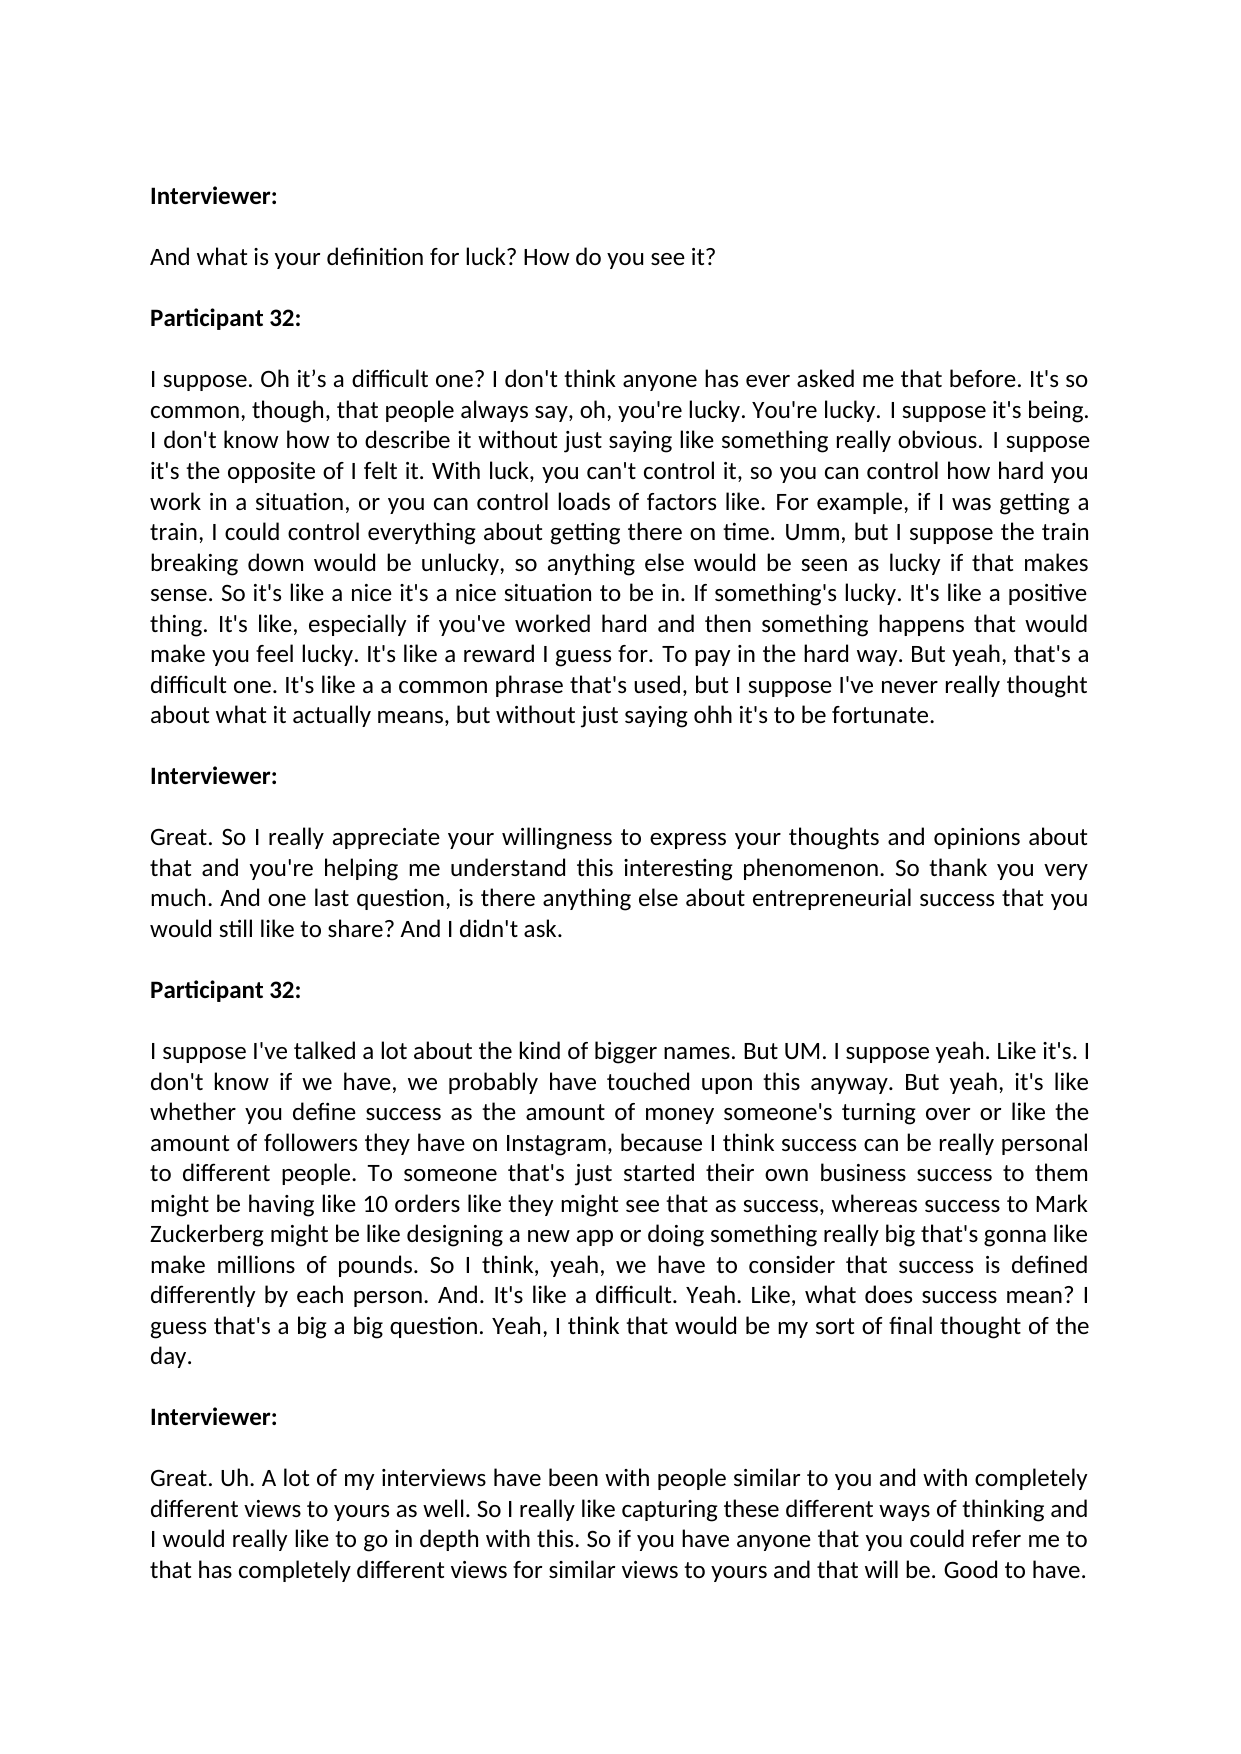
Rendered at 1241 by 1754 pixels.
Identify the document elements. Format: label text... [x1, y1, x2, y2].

text Participant 32: [150, 303, 1090, 333]
text Interviewer: [150, 1401, 1090, 1432]
text Participant 32: [150, 974, 1090, 1004]
text Interviewer: [150, 181, 1090, 211]
text I suppose. Oh it’s a difficult one? I don't think anyone has ever asked me that before. It's so common, though, that people always say, oh, you're lucky. You're lucky. I suppose it's being. I don't know how to describe it without just saying like something really obvious. I suppose it's the opposite of I felt it. With luck, you can't control it, so you can control how hard you work in a situation, or you can control loads of factors like. For example, if I was getting a train, I could control everything about getting there on time. Umm, but I suppose the train breaking down would be unlucky, so anything else would be seen as lucky if that makes sense. So it's like a nice it's a nice situation to be in. If something's lucky. It's like a positive thing. It's like, especially if you've worked hard and then something happens that would make you feel lucky. It's like a reward I guess for. To pay in the hard way. But yeah, that's a difficult one. It's like a a common phrase that's used, but I suppose I've never really thought about what it actually means, but without just saying ohh it's to be fortunate. [150, 364, 1090, 730]
text Great. Uh. A lot of my interviews have been with people similar to you and with completely different views to yours as well. So I really like capturing these different ways of thinking and I would really like to go in depth with this. So if you have anyone that you could refer me to that has completely different views for similar views to yours and that will be. Good to have. [150, 1462, 1090, 1584]
text Great. So I really appreciate your willingness to express your thoughts and opinions about that and you're helping me understand this interesting phenomenon. So thank you very much. And one last question, is there anything else about entrepreneurial success that you would still like to share? And I didn't ask. [150, 821, 1090, 943]
text I suppose I've talked a lot about the kind of bigger names. But UM. I suppose yeah. Like it's. I don't know if we have, we probably have touched upon this anyway. But yeah, it's like whether you define success as the amount of money someone's turning over or like the amount of followers they have on Instagram, because I think success can be really personal to different people. To someone that's just started their own business success to them might be having like 10 orders like they might see that as success, whereas success to Mark Zuckerberg might be like designing a new app or doing something really big that's gonna like make millions of pounds. So I think, yeah, we have to consider that success is defined differently by each person. And. It's like a difficult. Yeah. Like, what does success mean? I guess that's a big a big question. Yeah, I think that would be my sort of final thought of the day. [150, 1035, 1090, 1371]
text Interviewer: [150, 760, 1090, 791]
text And what is your definition for luck? How do you see it? [150, 242, 1090, 272]
